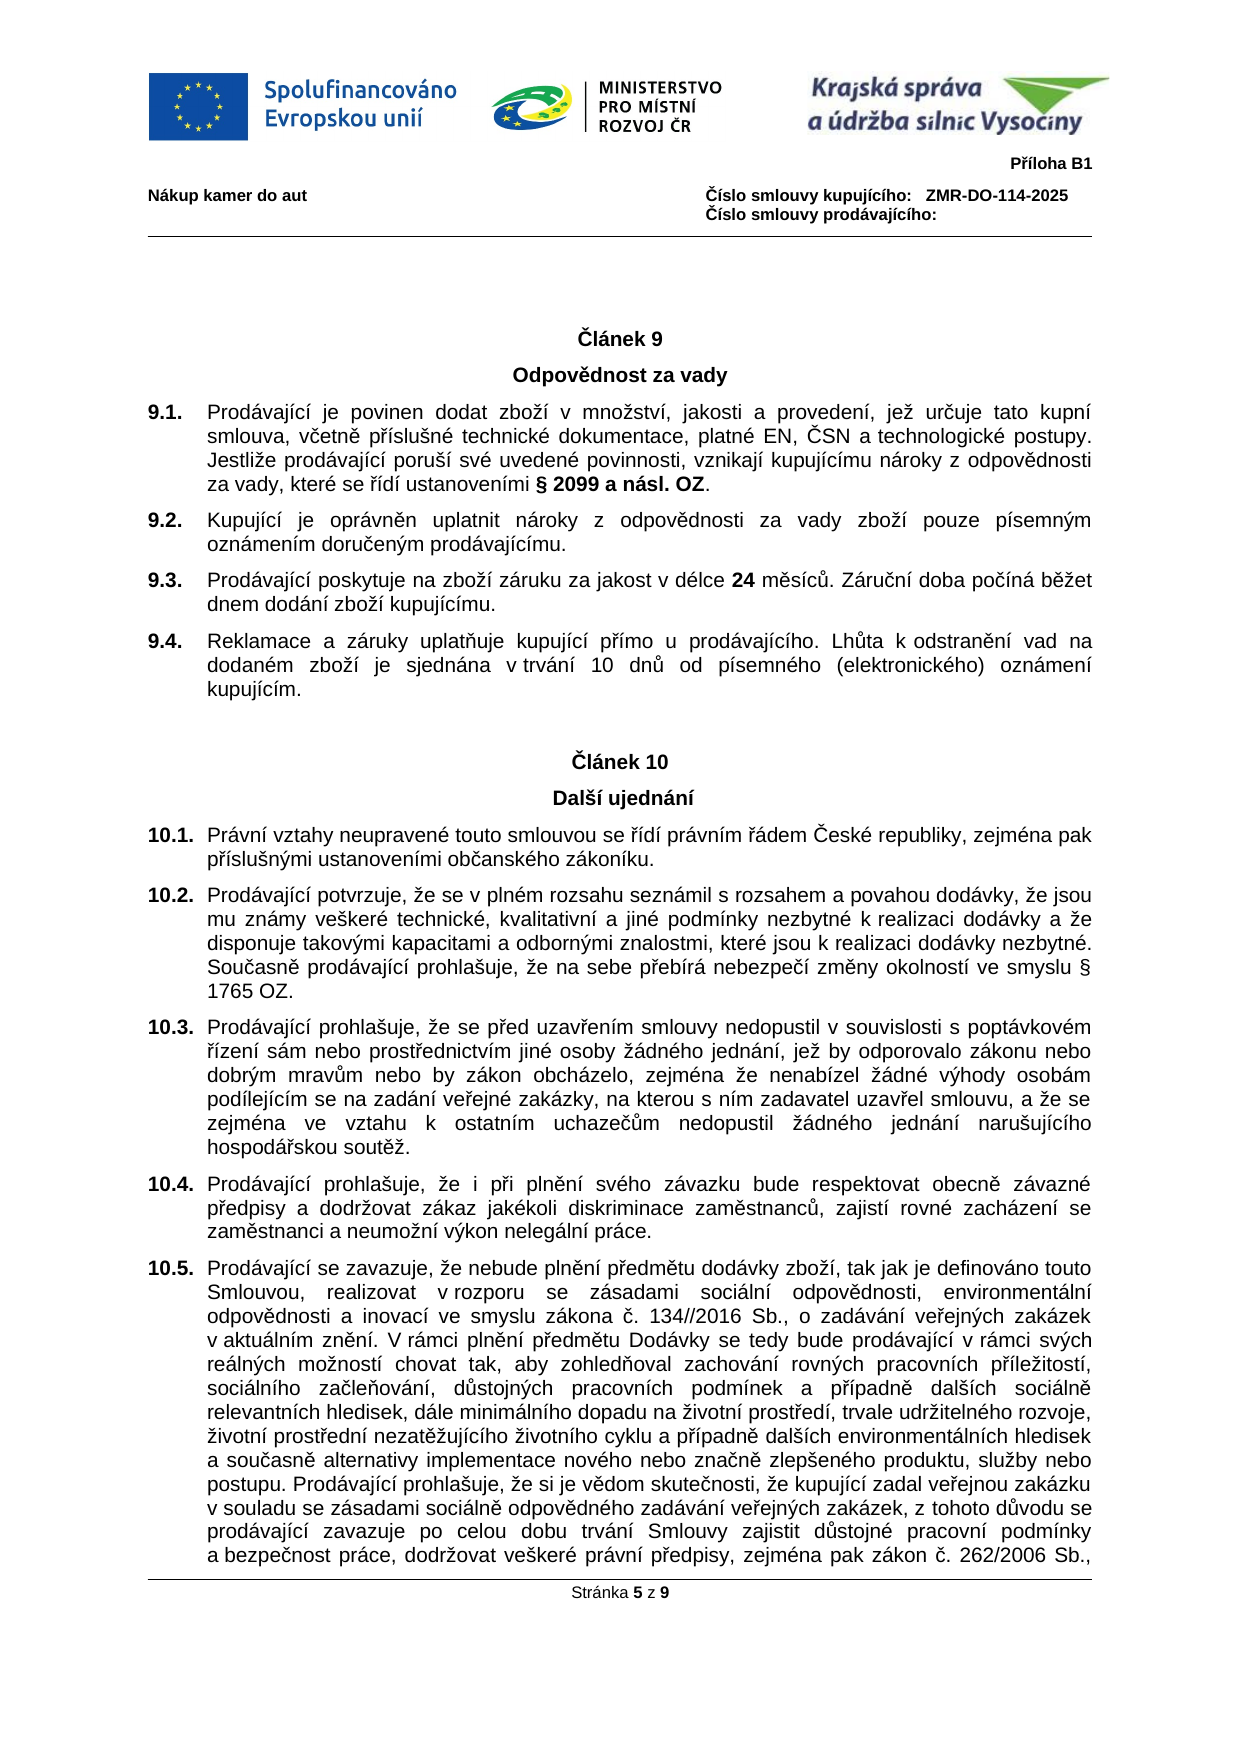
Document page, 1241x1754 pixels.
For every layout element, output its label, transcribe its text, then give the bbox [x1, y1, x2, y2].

list Kupující je oprávněn uplatnit nároky z odpovědnosti za vady zboží pouze písemným oznámením doručeným prodávajícímu. [148, 508, 1092, 556]
list Prodávající potvrzuje, že se v plném rozsahu seznámil s rozsahem a povahou dodávky, že jsou mu známy veškeré technické, kvalitativní a jiné podmínky nezbytné k realizaci dodávky a že disponuje takovými kapacitami a odbornými znalostmi, které jsou k realizaci dodávky nezbytné. Současně prodávající prohlašuje, že na sebe přebírá nebezpečí změny okolností ve smyslu § 1765 OZ. [148, 883, 1092, 1003]
picture [806, 71, 1109, 134]
list Prodávající je povinen dodat zboží v množství, jakosti a provedení, jež určuje tato kupní smlouva, včetně příslušné technické dokumentace, platné EN, ČSN a technologické postupy. Jestliže prodávající poruší své uvedené povinnosti, vznikají kupujícímu nároky z odpovědnosti za vady, které se řídí ustanoveními § 2099 a násl. OZ. [148, 399, 1092, 495]
text Článek 9 [148, 327, 1092, 351]
list Právní vztahy neupravené touto smlouvou se řídí právním řádem České republiky, zejména pak příslušnými ustanoveními občanského zákoníku. [148, 822, 1092, 870]
list Reklamace a záruky uplatňuje kupující přímo u prodávajícího. Lhůta k odstranění vad na dodaném zboží je sjednána v trvání 10 dnů od písemného (elektronického) oznámení kupujícím. [148, 629, 1092, 701]
list Prodávající prohlašuje, že se před uzavřením smlouvy nedopustil v souvislosti s poptávkovém řízení sám nebo prostřednictvím jiné osoby žádného jednání, jež by odporovalo zákonu nebo dobrým mravům nebo by zákon obcházelo, zejména že nenabízel žádné výhody osobám podílejícím se na zadání veřejné zakázky, na kterou s ním zadavatel uzavřel smlouvu, a že se zejména ve vztahu k ostatním uchazečům nedopustil žádného jednání narušujícího hospodářskou soutěž. [148, 1015, 1092, 1159]
list Prodávající poskytuje na zboží záruku za jakost v délce 24 měsíců. Záruční doba počíná běžet dnem dodání zboží kupujícímu. [148, 568, 1092, 616]
text Další ujednání [148, 786, 1092, 810]
text Článek 10 [148, 749, 1092, 773]
picture [147, 71, 726, 142]
list Prodávající prohlašuje, že i při plnění svého závazku bude respektovat obecně závazné předpisy a dodržovat zákaz jakékoli diskriminace zaměstnanců, zajistí rovné zacházení se zaměstnanci a neumožní výkon nelegální práce. [148, 1171, 1092, 1243]
text Odpovědnost za vady [148, 363, 1092, 387]
